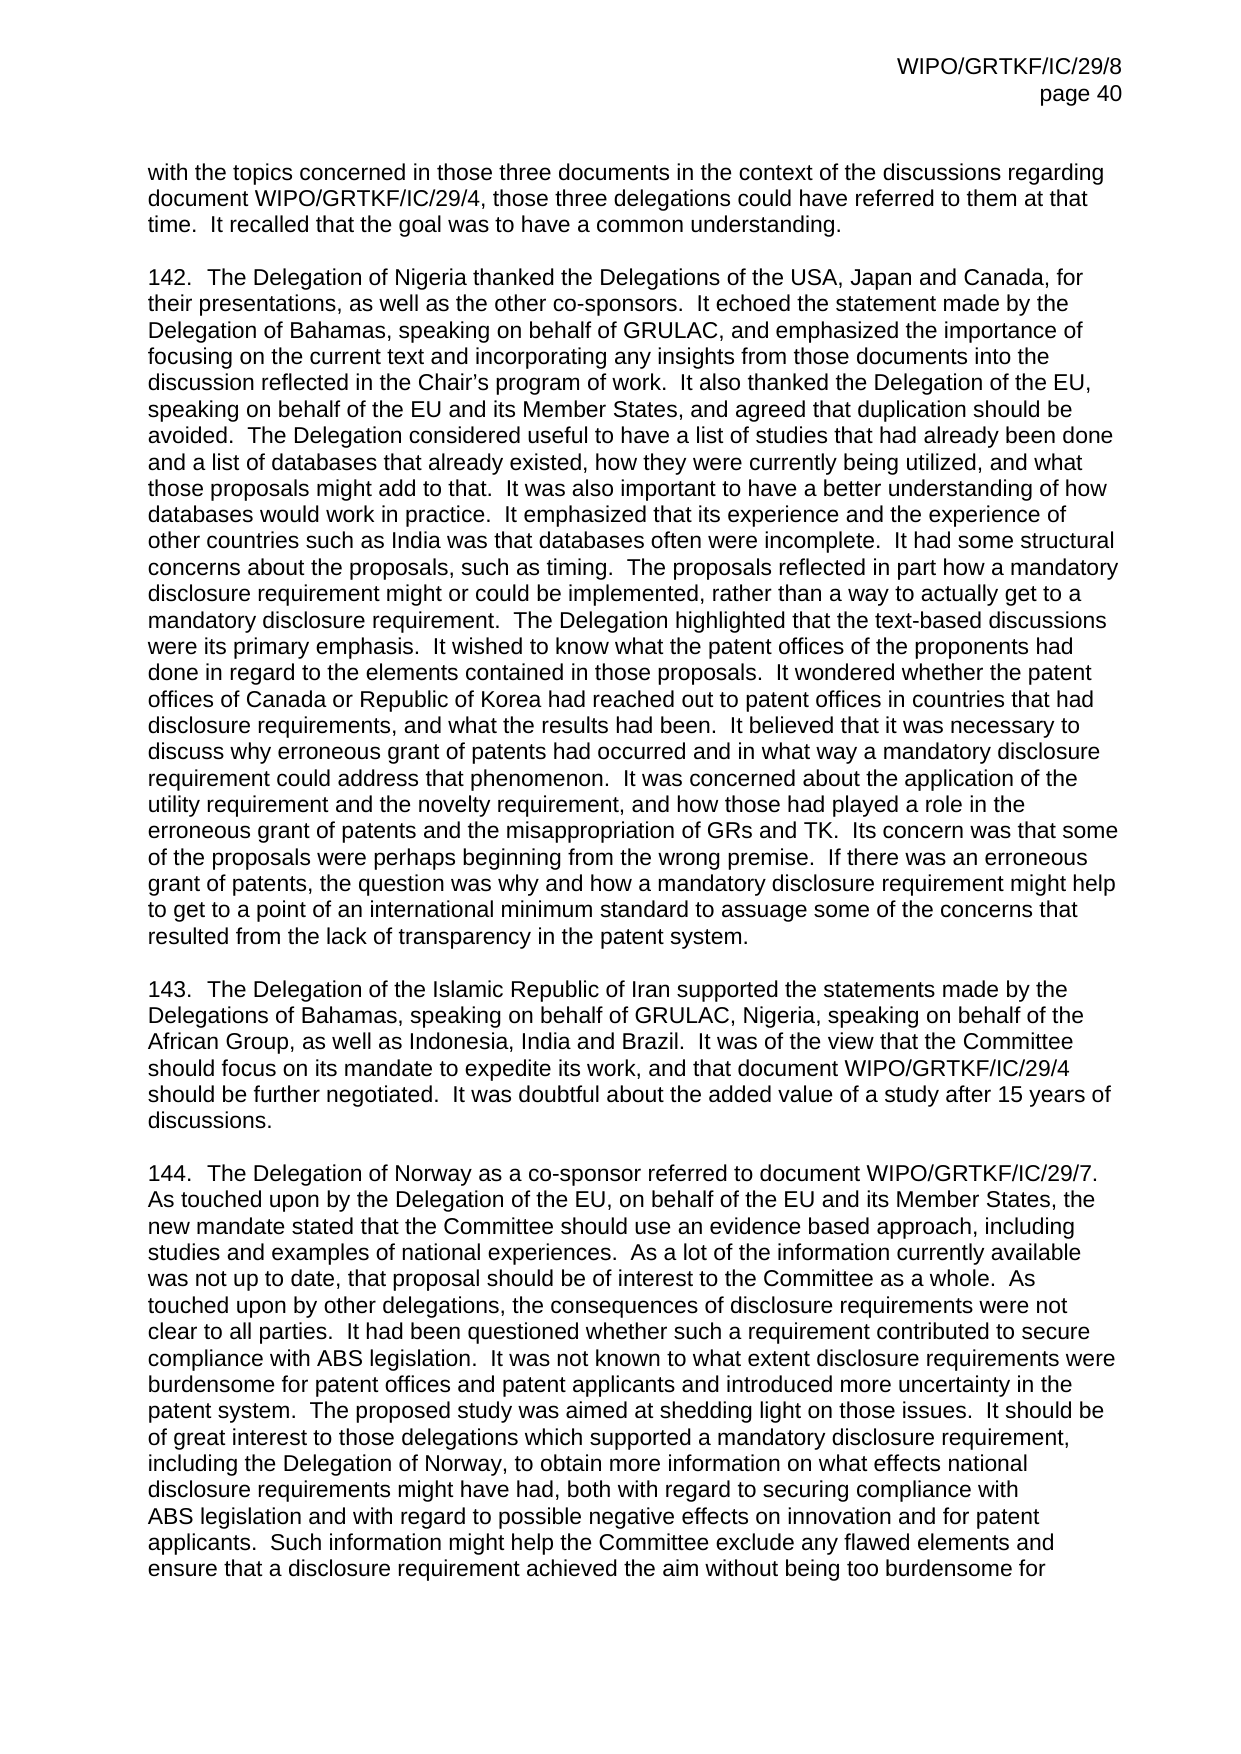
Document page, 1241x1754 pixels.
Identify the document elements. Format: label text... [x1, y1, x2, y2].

list The Delegation of Nigeria thanked the Delegations of the USA, Japan and Canada, for their presentations, as well as the other co-sponsors. It echoed the statement made by the Delegation of Bahamas, speaking on behalf of GRULAC, and emphasized the importance of focusing on the current text and incorporating any insights from those documents into the discussion reflected in the Chair’s program of work. It also thanked the Delegation of the EU, speaking on behalf of the EU and its Member States, and agreed that duplication should be avoided. The Delegation considered useful to have a list of studies that had already been done and a list of databases that already existed, how they were currently being utilized, and what those proposals might add to that. It was also important to have a better understanding of how databases would work in practice. It emphasized that its experience and the experience of other countries such as India was that databases often were incomplete. It had some structural concerns about the proposals, such as timing. The proposals reflected in part how a mandatory disclosure requirement might or could be implemented, rather than a way to actually get to a mandatory disclosure requirement. The Delegation highlighted that the text-based discussions were its primary emphasis. It wished to know what the patent offices of the proponents had done in regard to the elements contained in those proposals. It wondered whether the patent offices of Canada or Republic of Korea had reached out to patent offices in countries that had disclosure requirements, and what the results had been. It believed that it was necessary to discuss why erroneous grant of patents had occurred and in what way a mandatory disclosure requirement could address that phenomenon. It was concerned about the application of the utility requirement and the novelty requirement, and how those had played a role in the erroneous grant of patents and the misappropriation of GRs and TK. Its concern was that some of the proposals were perhaps beginning from the wrong premise. If there was an erroneous grant of patents, the question was why and how a mandatory disclosure requirement might help to get to a point of an international minimum standard to assuage some of the concerns that resulted from the lack of transparency in the patent system. [148, 264, 1122, 949]
list The Delegation of the Islamic Republic of Iran supported the statements made by the Delegations of Bahamas, speaking on behalf of GRULAC, Nigeria, speaking on behalf of the African Group, as well as Indonesia, India and Brazil. It was of the view that the Committee should focus on its mandate to expedite its work, and that document WIPO/GRTKF/IC/29/4 should be further negotiated. It was doubtful about the added value of a study after 15 years of discussions. [148, 976, 1122, 1134]
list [148, 1160, 1122, 1582]
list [148, 158, 1122, 238]
